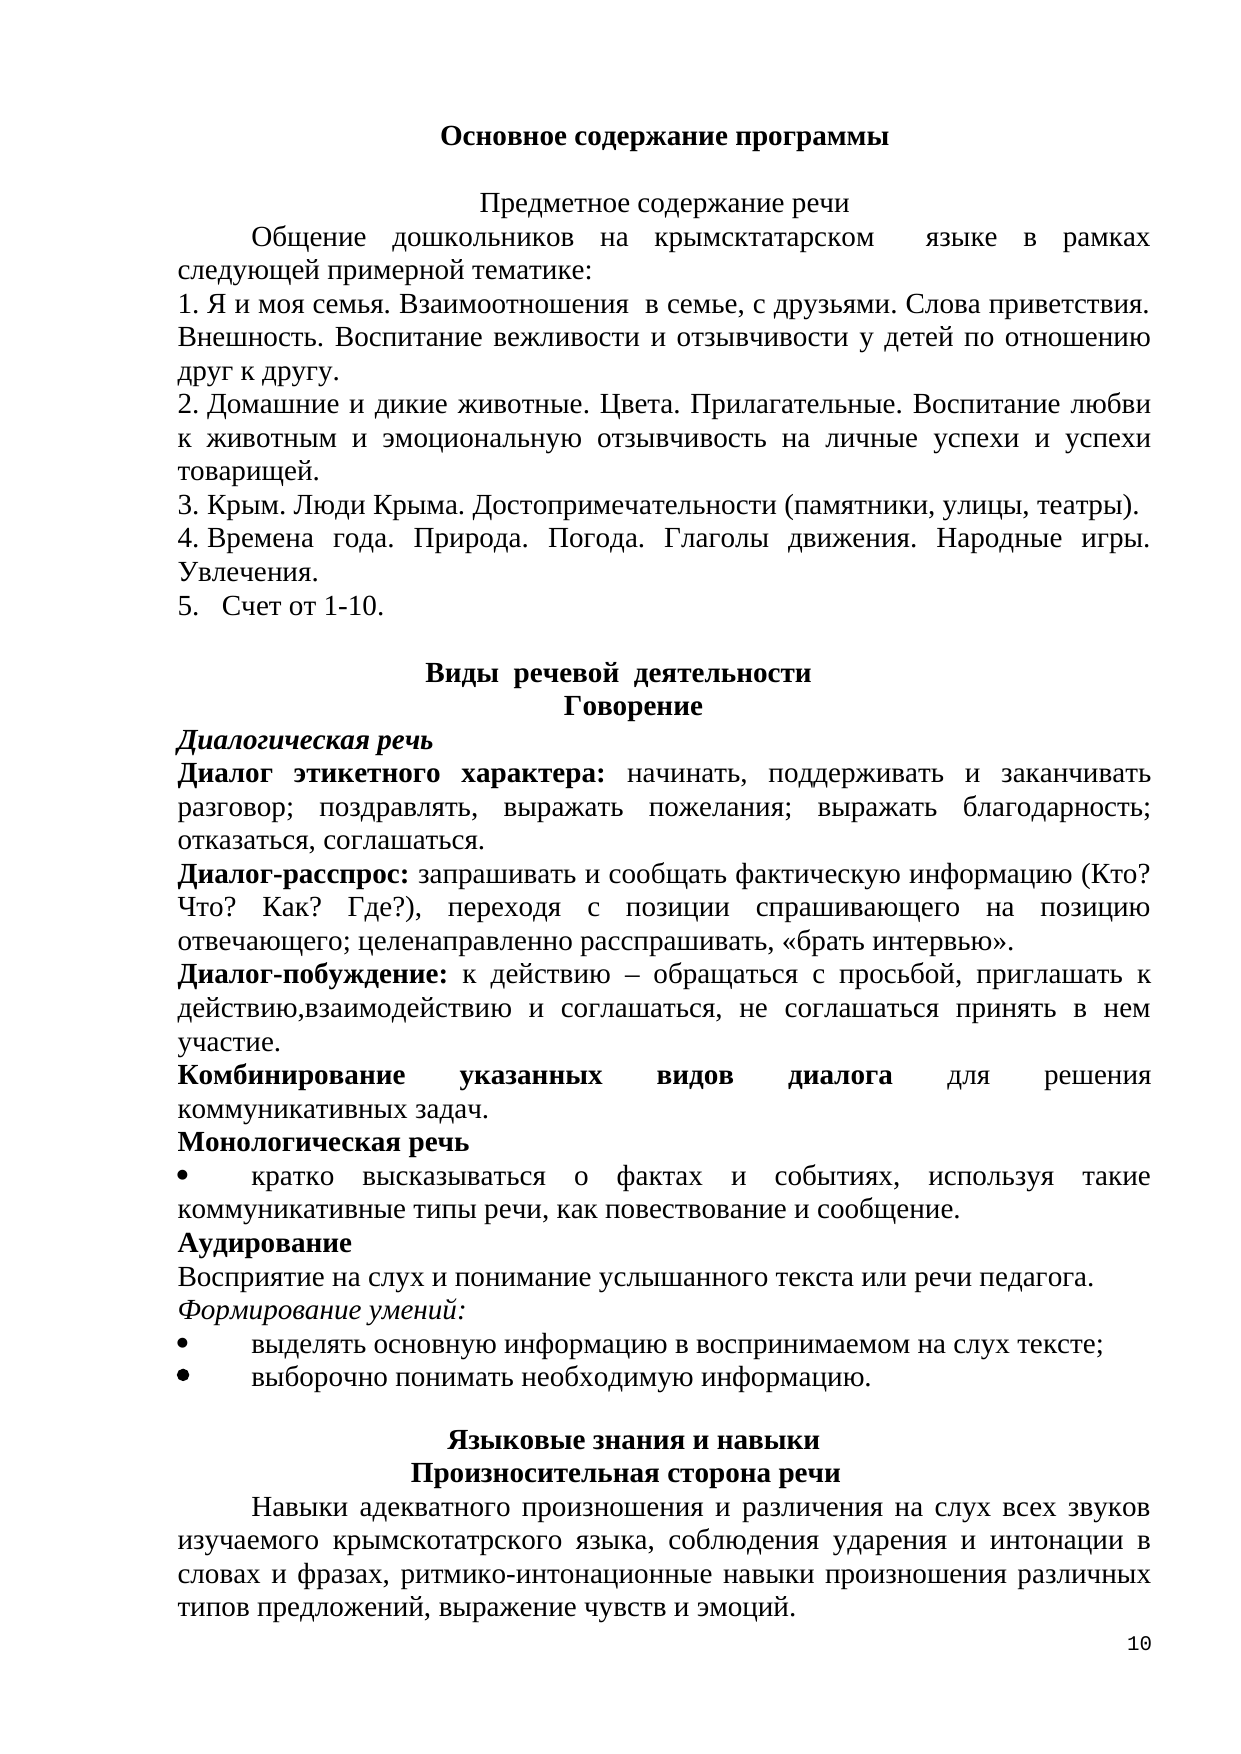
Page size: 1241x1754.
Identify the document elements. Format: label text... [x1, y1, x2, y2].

text Языковые знания и навыки [177, 1422, 1152, 1455]
text Навыки адекватного произношения и различения на слух всех звуков изучаемого крымскотатрского языка, соблюдения ударения и интонации в словах и фразах, ритмико-интонационные навыки произношения различных типов предложений, выражение чувств и эмоций. [177, 1489, 1152, 1623]
list Счет от 1-10. [177, 588, 1152, 621]
text Восприятие на слух и понимание услышанного текста или речи педагога. [177, 1259, 1152, 1292]
list Времена года. Природа. Погода. Глаголы движения. Народные игры. Увлечения. [177, 521, 1152, 588]
text Диалог-побуждение: к действию – обращаться с просьбой, приглашать к действию,взаимодействию и соглашаться, не соглашаться принять в нем участие. [177, 957, 1152, 1057]
text Общение дошкольников на крымсктатарском языке в рамках следующей примерной тематике: [177, 219, 1152, 286]
text Комбинирование указанных видов диалога для решения коммуникативных задач. [177, 1057, 1152, 1124]
text Аудирование [177, 1225, 1152, 1259]
text Формирование умений: [177, 1292, 1152, 1326]
text Диалог этикетного характера: начинать, поддерживать и заканчивать разговор; поздравлять, выражать пожелания; выражать благодарность; отказаться, соглашаться. [177, 755, 1152, 856]
text Говорение [177, 688, 1152, 722]
list Крым. Люди Крыма. Достопримечательности (памятники, улицы, театры). [177, 487, 1152, 521]
text Произносительная сторона речи [177, 1455, 1152, 1489]
list выборочно понимать необходимую информацию. [177, 1359, 1152, 1394]
text Основное содержание программы [177, 118, 1152, 152]
text Монологическая речь [177, 1124, 1152, 1158]
list выделять основную информацию в воспринимаемом на слух тексте; [177, 1326, 1152, 1359]
text Предметное содержание речи [177, 185, 1152, 219]
list Я и моя семья. Взаимоотношения в семье, с друзьями. Слова приветствия. Внешность. Воспитание вежливости и отзывчивости у детей по отношению друг к другу. [177, 286, 1152, 386]
text Виды речевой деятельности [177, 655, 1152, 688]
text Диалог-расспрос: запрашивать и сообщать фактическую информацию (Кто? Что? Как? Где?), переходя с позиции спрашивающего на позицию отвечающего; целенаправленно расспрашивать, «брать интервью». [177, 856, 1152, 957]
list Домашние и дикие животные. Цвета. Прилагательные. Воспитание любви к животным и эмоциональную отзывчивость на личные успехи и успехи товарищей. [177, 386, 1152, 487]
text Диалогическая речь [177, 722, 1152, 755]
list кратко высказываться о фактах и событиях, используя такие коммуникативные типы речи, как повествование и сообщение. [177, 1158, 1152, 1225]
